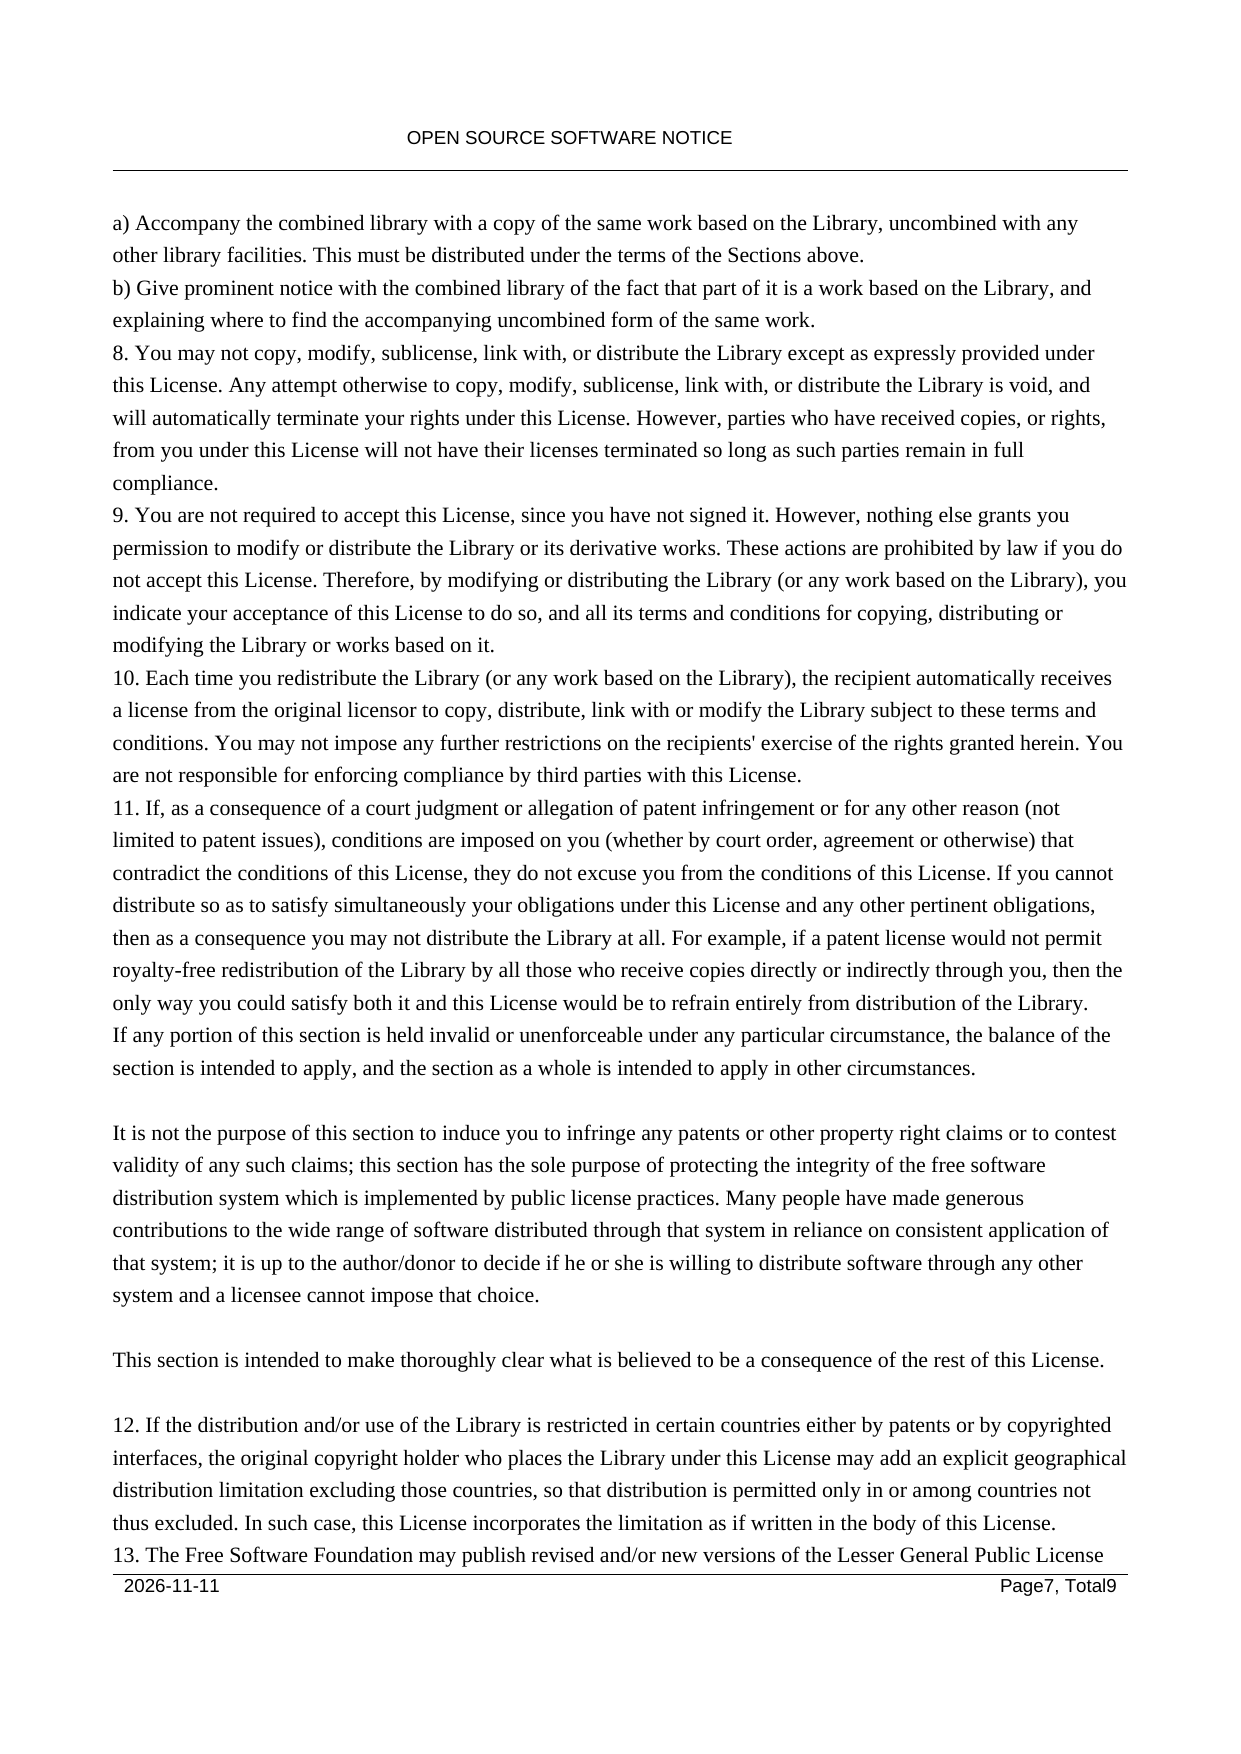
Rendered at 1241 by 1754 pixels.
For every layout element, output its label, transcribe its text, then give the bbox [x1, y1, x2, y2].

text b) Give prominent notice with the combined library of the fact that part of it is a work based on the Library, and explaining where to find the accompanying uncombined form of the same work. [112, 271, 1128, 336]
text This section is intended to make thoroughly clear what is believed to be a consequence of the rest of this License. [112, 1344, 1128, 1376]
text If any portion of this section is held invalid or unenforceable under any particular circumstance, the balance of the section is intended to apply, and the section as a whole is intended to apply in other circumstances. [112, 1019, 1128, 1084]
text 11. If, as a consequence of a court judgment or allegation of patent infringement or for any other reason (not limited to patent issues), conditions are imposed on you (whether by court order, agreement or otherwise) that contradict the conditions of this License, they do not excuse you from the conditions of this License. If you cannot distribute so as to satisfy simultaneously your obligations under this License and any other pertinent obligations, then as a consequence you may not distribute the Library at all. For example, if a patent license would not permit royalty-free redistribution of the Library by all those who receive copies directly or indirectly through you, then the only way you could satisfy both it and this License would be to refrain entirely from distribution of the Library. [112, 791, 1128, 1019]
text a) Accompany the combined library with a copy of the same work based on the Library, uncombined with any other library facilities. This must be distributed under the terms of the Sections above. [112, 206, 1128, 271]
text 9. You are not required to accept this License, since you have not signed it. However, nothing else grants you permission to modify or distribute the Library or its derivative works. These actions are prohibited by law if you do not accept this License. Therefore, by modifying or distributing the Library (or any work based on the Library), you indicate your acceptance of this License to do so, and all its terms and conditions for copying, distributing or modifying the Library or works based on it. [112, 499, 1128, 661]
text It is not the purpose of this section to induce you to infringe any patents or other property right claims or to contest validity of any such claims; this section has the sole purpose of protecting the integrity of the free software distribution system which is implemented by public license practices. Many people have made generous contributions to the wide range of software distributed through that system in reliance on consistent application of that system; it is up to the author/donor to decide if he or she is willing to distribute software through any other system and a licensee cannot impose that choice. [112, 1116, 1128, 1311]
text 10. Each time you redistribute the Library (or any work based on the Library), the recipient automatically receives a license from the original licensor to copy, distribute, link with or modify the Library subject to these terms and conditions. You may not impose any further restrictions on the recipients' exercise of the rights granted herein. You are not responsible for enforcing compliance by third parties with this License. [112, 661, 1128, 791]
text 8. You may not copy, modify, sublicense, link with, or distribute the Library except as expressly provided under this License. Any attempt otherwise to copy, modify, sublicense, link with, or distribute the Library is void, and will automatically terminate your rights under this License. However, parties who have received copies, or rights, from you under this License will not have their licenses terminated so long as such parties remain in full compliance. [112, 336, 1128, 499]
text 12. If the distribution and/or use of the Library is restricted in certain countries either by patents or by copyrighted interfaces, the original copyright holder who places the Library under this License may add an explicit geographical distribution limitation excluding those countries, so that distribution is permitted only in or among countries not thus excluded. In such case, this License incorporates the limitation as if written in the body of this License. [112, 1409, 1128, 1539]
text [112, 1539, 1128, 1571]
